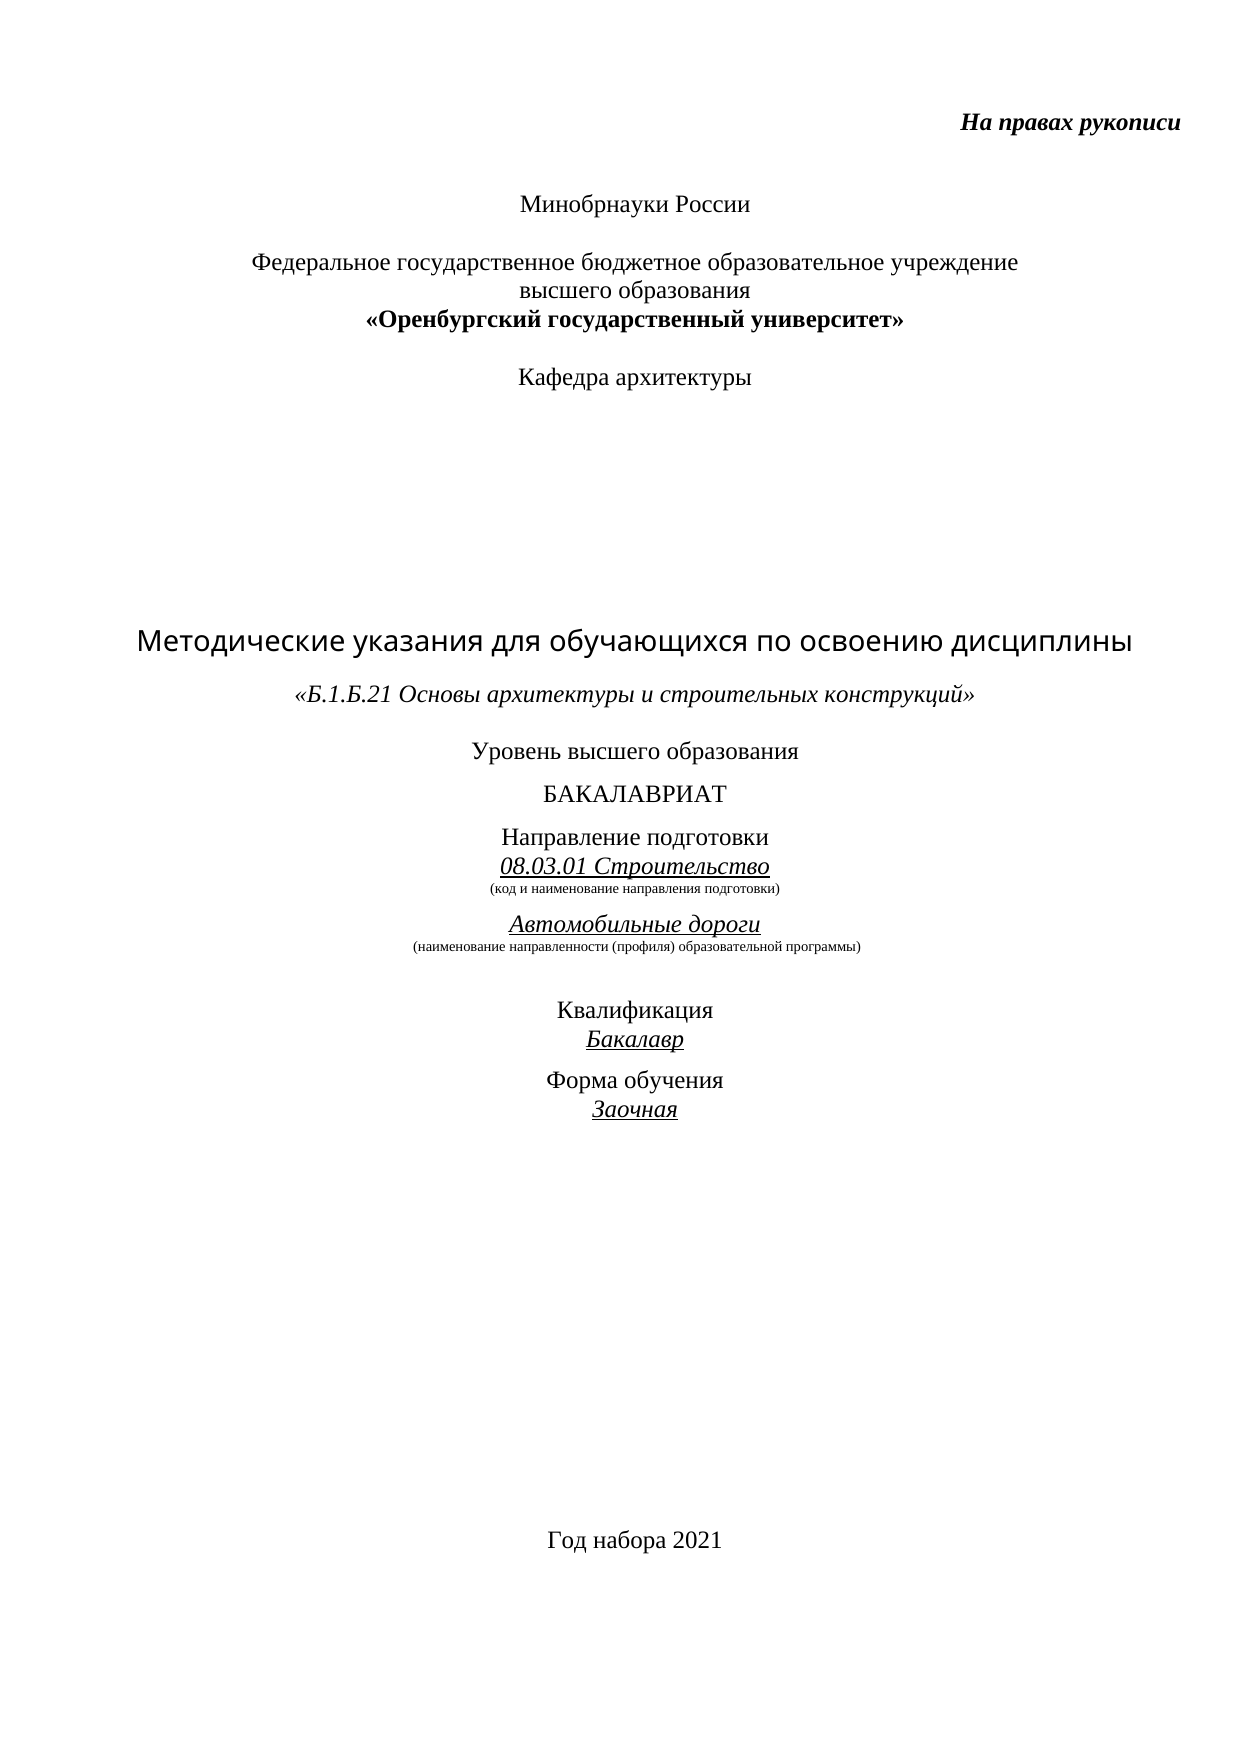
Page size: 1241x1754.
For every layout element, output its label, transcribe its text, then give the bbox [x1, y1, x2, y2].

text Кафедра архитектуры [88, 362, 1181, 391]
text Направление подготовки [88, 822, 1181, 851]
text Заочная [88, 1094, 1181, 1122]
text «Оренбургский государственный университет» [88, 304, 1181, 333]
text Минобрнауки России [88, 189, 1181, 218]
text (код и наименование направления подготовки) [88, 880, 1181, 909]
text Квалификация [88, 995, 1181, 1024]
text На правах рукописи [88, 107, 1181, 136]
text Уровень высшего образования [88, 736, 1181, 765]
text Год набора 2021 [88, 1525, 1181, 1554]
text Бакалавр [88, 1024, 1181, 1052]
text Федеральное государственное бюджетное образовательное учреждение [88, 247, 1181, 276]
text (наименование направленности (профиля) образовательной программы) [88, 937, 1181, 966]
text 08.03.01 Строительство [88, 851, 1181, 880]
text Методические указания для обучающихся по освоению дисциплины [88, 621, 1181, 660]
text Автомобильные дороги [88, 909, 1181, 937]
text высшего образования [88, 276, 1181, 304]
text Форма обучения [88, 1065, 1181, 1094]
text БАКАЛАВРИАТ [88, 779, 1181, 808]
text «Б.1.Б.21 Основы архитектуры и строительных конструкций» [88, 679, 1181, 707]
